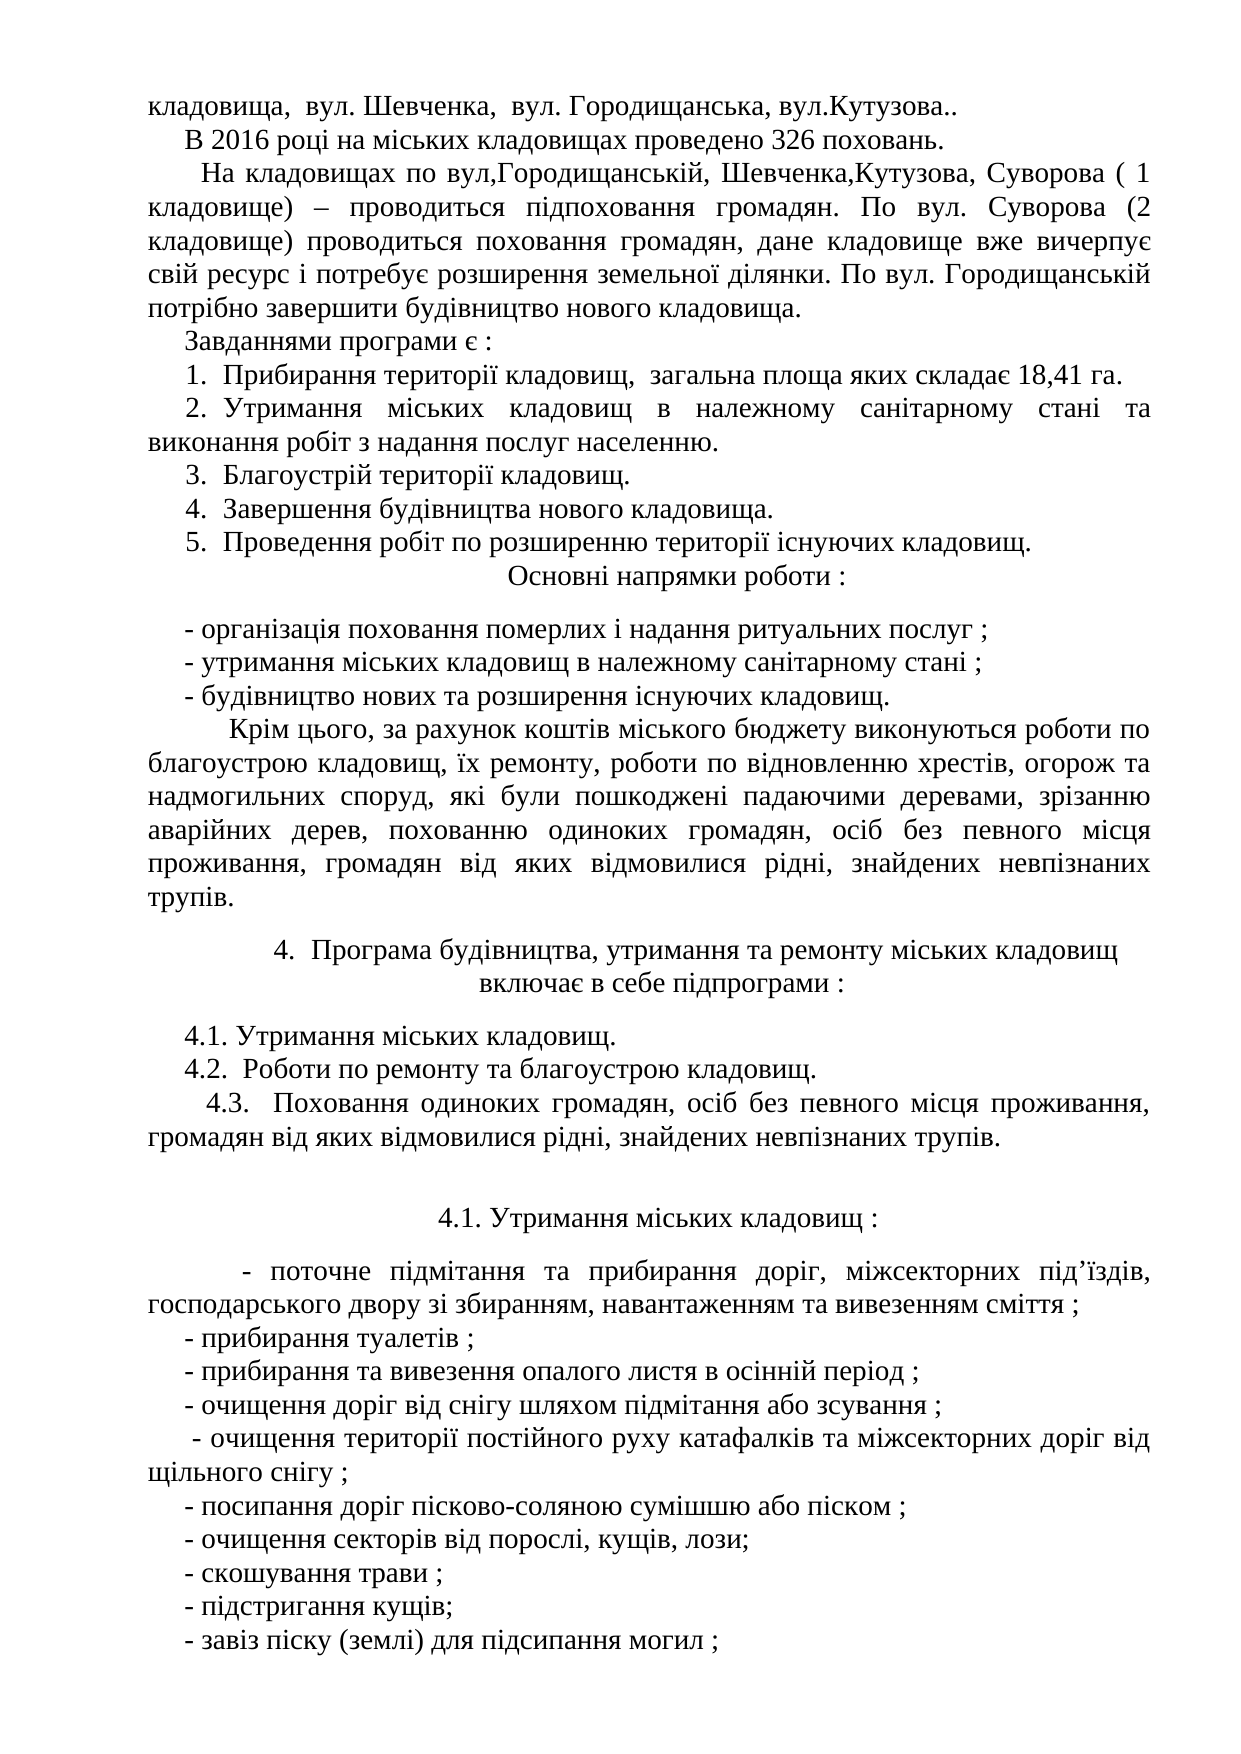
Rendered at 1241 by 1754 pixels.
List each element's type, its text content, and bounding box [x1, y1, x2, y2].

text Крім цього, за рахунок коштів міського бюджету виконуються роботи по благоустрою кладовищ, їх ремонту, роботи по відновленню хрестів, огорож та надмогильних споруд, які були пошкоджені падаючими деревами, зрізанню аварійних дерев, похованню одиноких громадян, осіб без певного місця проживання, громадян від яких відмовилися рідні, знайдених невпізнаних трупів. [148, 711, 1152, 913]
text - утримання міських кладовищ в належному санітарному стані ; [148, 644, 1169, 678]
text 4.2. Роботи по ремонту та благоустрою кладовищ. [148, 1052, 1169, 1085]
text 4.1. Утримання міських кладовищ. [148, 1018, 1169, 1052]
list Прибирання території кладовищ, загальна площа яких складає 18,41 га. [185, 357, 1169, 390]
text - очищення території постійного руху катафалків та міжсекторних доріг від щільного снігу ; [148, 1421, 1152, 1488]
text 4.1. Утримання міських кладовищ : [148, 1200, 1169, 1234]
text Завданнями програми є : [148, 323, 1169, 357]
text - очищення доріг від снігу шляхом підмітання або зсування ; [148, 1387, 1169, 1421]
text - очищення секторів від порослі, кущів, лози; [148, 1521, 1169, 1555]
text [148, 88, 1152, 122]
text Основні напрямки роботи : [185, 558, 1169, 592]
text - будівництво нових та розширення існуючих кладовищ. [148, 678, 1169, 711]
list Програма будівництва, утримання та ремонту міських кладовищ [223, 932, 1169, 965]
text На кладовищах по вул,Городищанській, Шевченка,Кутузова, Суворова ( 1 кладовище) – проводиться підпоховання громадян. По вул. Суворова (2 кладовище) проводиться поховання громадян, дане кладовище вже вичерпує свій ресурс і потребує розширення земельної ділянки. По вул. Городищанській потрібно завершити будівництво нового кладовища. [148, 156, 1152, 323]
text - завіз піску (землі) для підсипання могил ; [148, 1622, 1169, 1655]
text - прибирання туалетів ; [148, 1320, 1169, 1353]
list Утримання міських кладовищ в належному санітарному стані та виконання робіт з надання послуг населенню. [148, 390, 1152, 457]
text - прибирання та вивезення опалого листя в осінній період ; [148, 1353, 1169, 1387]
text - скошування трави ; [148, 1555, 1169, 1588]
text - поточне підмітання та прибирання доріг, міжсекторних під’їздів, господарського двору зі збиранням, навантаженням та вивезенням сміття ; [148, 1253, 1152, 1320]
list Проведення робіт по розширенню території існуючих кладовищ. [185, 524, 1169, 558]
list Благоустрій території кладовищ. [148, 457, 1152, 491]
text В 2016 році на міських кладовищах проведено 326 поховань. [148, 122, 1152, 156]
list Завершення будівництва нового кладовища. [185, 491, 1169, 524]
text включає в себе підпрограми : [148, 965, 1169, 999]
text - організація поховання померлих і надання ритуальних послуг ; [148, 611, 1169, 644]
text 4.3. Поховання одиноких громадян, осіб без певного місця проживання, громадян від яких відмовилися рідні, знайдених невпізнаних трупів. [148, 1085, 1152, 1152]
text - підстригання кущів; [148, 1588, 1169, 1622]
text - посипання доріг пісково-соляною сумішшю або піском ; [148, 1488, 1169, 1521]
